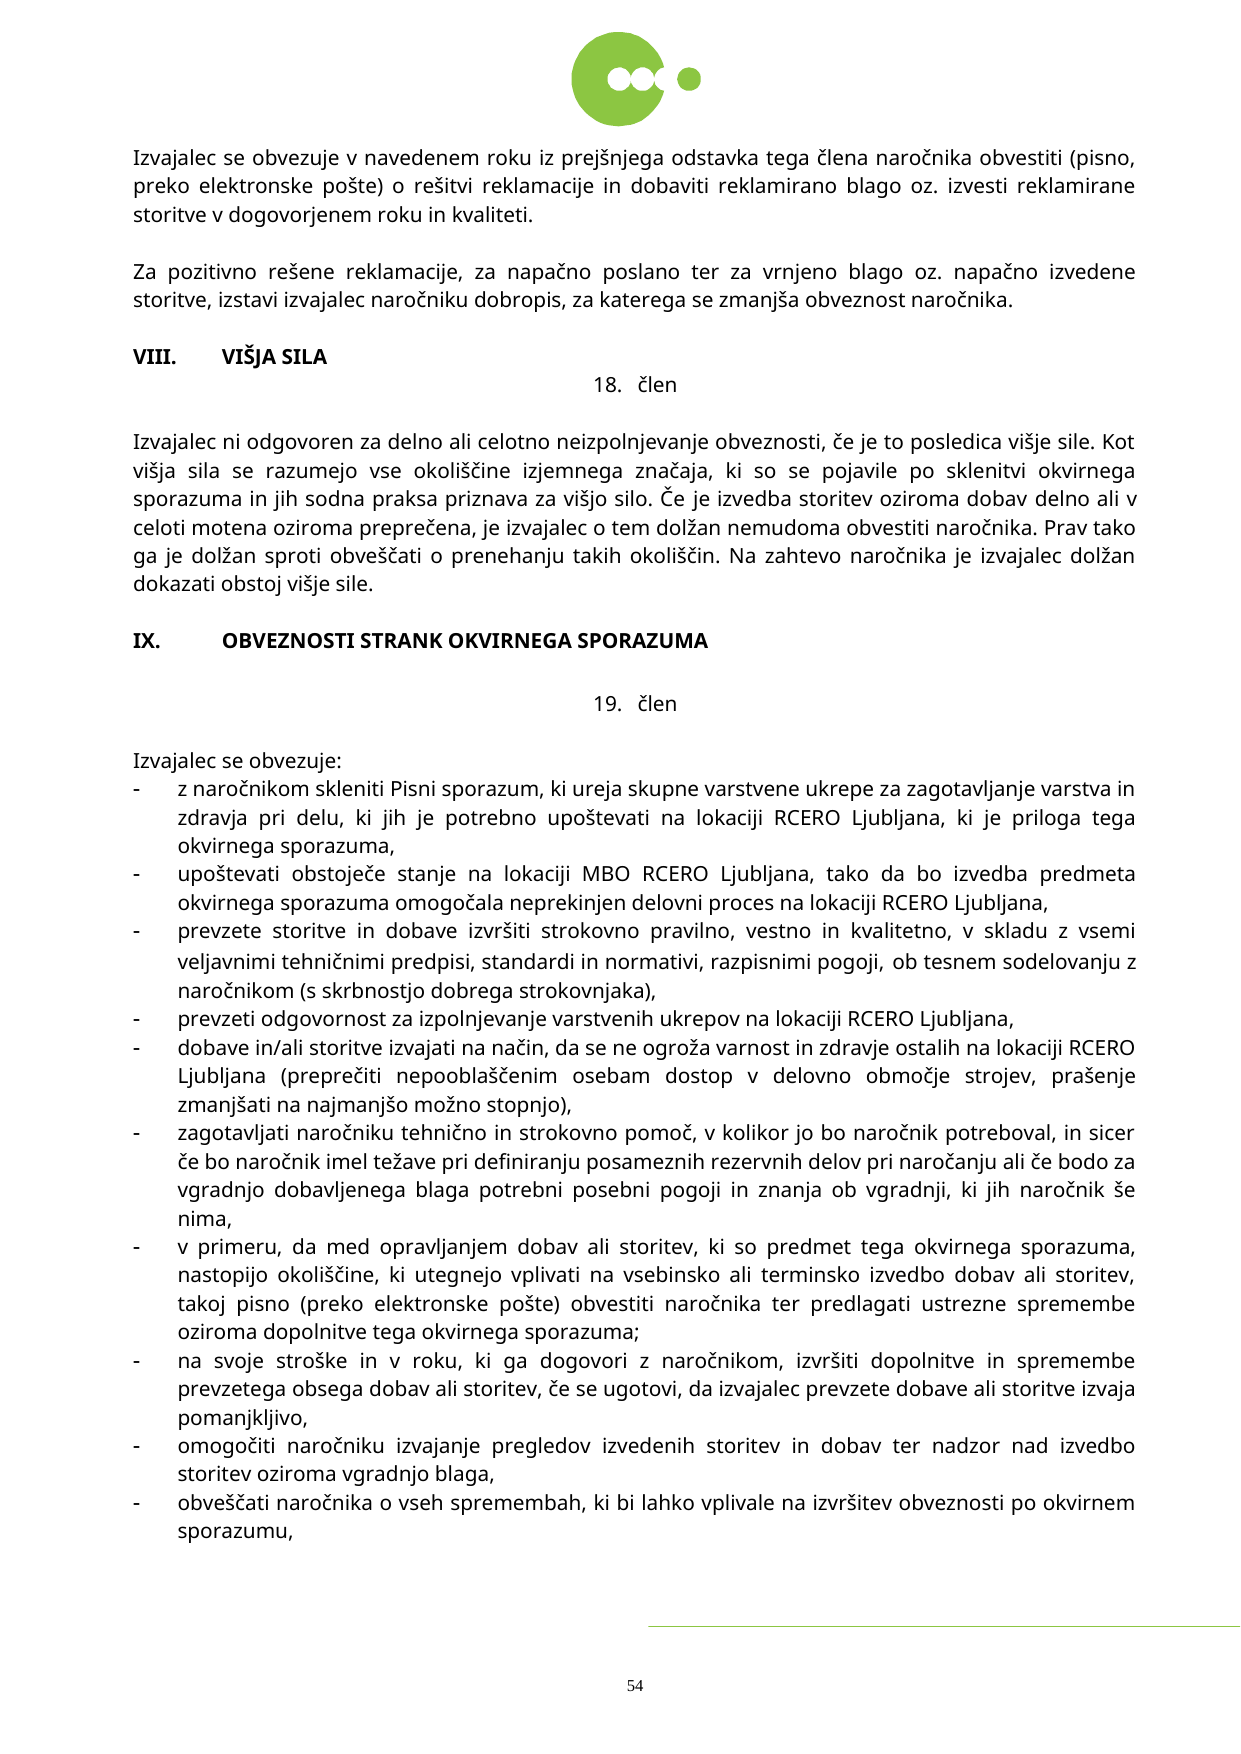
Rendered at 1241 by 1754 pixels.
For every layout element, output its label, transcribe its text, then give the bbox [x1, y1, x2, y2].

list prevzete storitve in dobave izvršiti strokovno pravilno, vestno in kvalitetno, v skladu z vsemi veljavnimi tehničnimi predpisi, standardi in normativi, razpisnimi pogoji, ob tesnem sodelovanju z naročnikom (s skrbnostjo dobrega strokovnjaka), [133, 916, 1137, 1004]
text Izvajalec se obvezuje v navedenem roku iz prejšnjega odstavka tega člena naročnika obvestiti (pisno, preko elektronske pošte) o rešitvi reklamacije in dobaviti reklamirano blago oz. izvesti reklamirane storitve v dogovorjenem roku in kvaliteti. [133, 143, 1137, 228]
list omogočiti naročniku izvajanje pregledov izvedenih storitev in dobav ter nadzor nad izvedbo storitev oziroma vgradnjo blaga, [133, 1431, 1137, 1488]
list zagotavljati naročniku tehnično in strokovno pomoč, v kolikor jo bo naročnik potreboval, in sicer če bo naročnik imel težave pri definiranju posameznih rezervnih delov pri naročanju ali če bodo za vgradnjo dobavljenega blaga potrebni posebni pogoji in znanja ob vgradnji, ki jih naročnik še nima, [133, 1118, 1137, 1232]
list prevzeti odgovornost za izpolnjevanje varstvenih ukrepov na lokaciji RCERO Ljubljana, [133, 1004, 1137, 1033]
text Za pozitivno rešene reklamacije, za napačno poslano ter za vrnjeno blago oz. napačno izvedene storitve, izstavi izvajalec naročniku dobropis, za katerega se zmanjša obveznost naročnika. [133, 257, 1137, 314]
list člen [133, 371, 1137, 399]
list člen [133, 689, 1137, 717]
list na svoje stroške in v roku, ki ga dogovori z naročnikom, izvršiti dopolnitve in spremembe prevzetega obsega dobav ali storitev, če se ugotovi, da izvajalec prevzete dobave ali storitve izvaja pomanjkljivo, [133, 1346, 1137, 1431]
list v primeru, da med opravljanjem dobav ali storitev, ki so predmet tega okvirnega sporazuma, nastopijo okoliščine, ki utegnejo vplivati na vsebinsko ali terminsko izvedbo dobav ali storitev, takoj pisno (preko elektronske pošte) obvestiti naročnika ter predlagati ustrezne spremembe oziroma dopolnitve tega okvirnega sporazuma; [133, 1232, 1137, 1346]
list dobave in/ali storitve izvajati na način, da se ne ogroža varnost in zdravje ostalih na lokaciji RCERO Ljubljana (preprečiti nepooblaščenim osebam dostop v delovno območje strojev, prašenje zmanjšati na najmanjšo možno stopnjo), [133, 1033, 1137, 1118]
list upoštevati obstoječe stanje na lokaciji MBO RCERO Ljubljana, tako da bo izvedba predmeta okvirnega sporazuma omogočala neprekinjen delovni proces na lokaciji RCERO Ljubljana, [133, 859, 1137, 916]
list z naročnikom skleniti Pisni sporazum, ki ureja skupne varstvene ukrepe za zagotavljanje varstva in zdravja pri delu, ki jih je potrebno upoštevati na lokaciji RCERO Ljubljana, ki je priloga tega okvirnega sporazuma, [133, 774, 1137, 859]
list VIŠJA SILA [133, 342, 1137, 371]
list OBVEZNOSTI STRANK OKVIRNEGA SPORAZUMA [133, 626, 1137, 655]
text Izvajalec ni odgovoren za delno ali celotno neizpolnjevanje obveznosti, če je to posledica višje sile. Kot višja sila se razumejo vse okoliščine izjemnega značaja, ki so se pojavile po sklenitvi okvirnega sporazuma in jih sodna praksa priznava za višjo silo. Če je izvedba storitev oziroma dobav delno ali v celoti motena oziroma preprečena, je izvajalec o tem dolžan nemudoma obvestiti naročnika. Prav tako ga je dolžan sproti obveščati o prenehanju takih okoliščin. Na zahtevo naročnika je izvajalec dolžan dokazati obstoj višje sile. [133, 427, 1137, 598]
text Izvajalec se obvezuje: [133, 746, 1137, 774]
list obveščati naročnika o vseh spremembah, ki bi lahko vplivale na izvršitev obveznosti po okvirnem sporazumu, [133, 1488, 1137, 1545]
